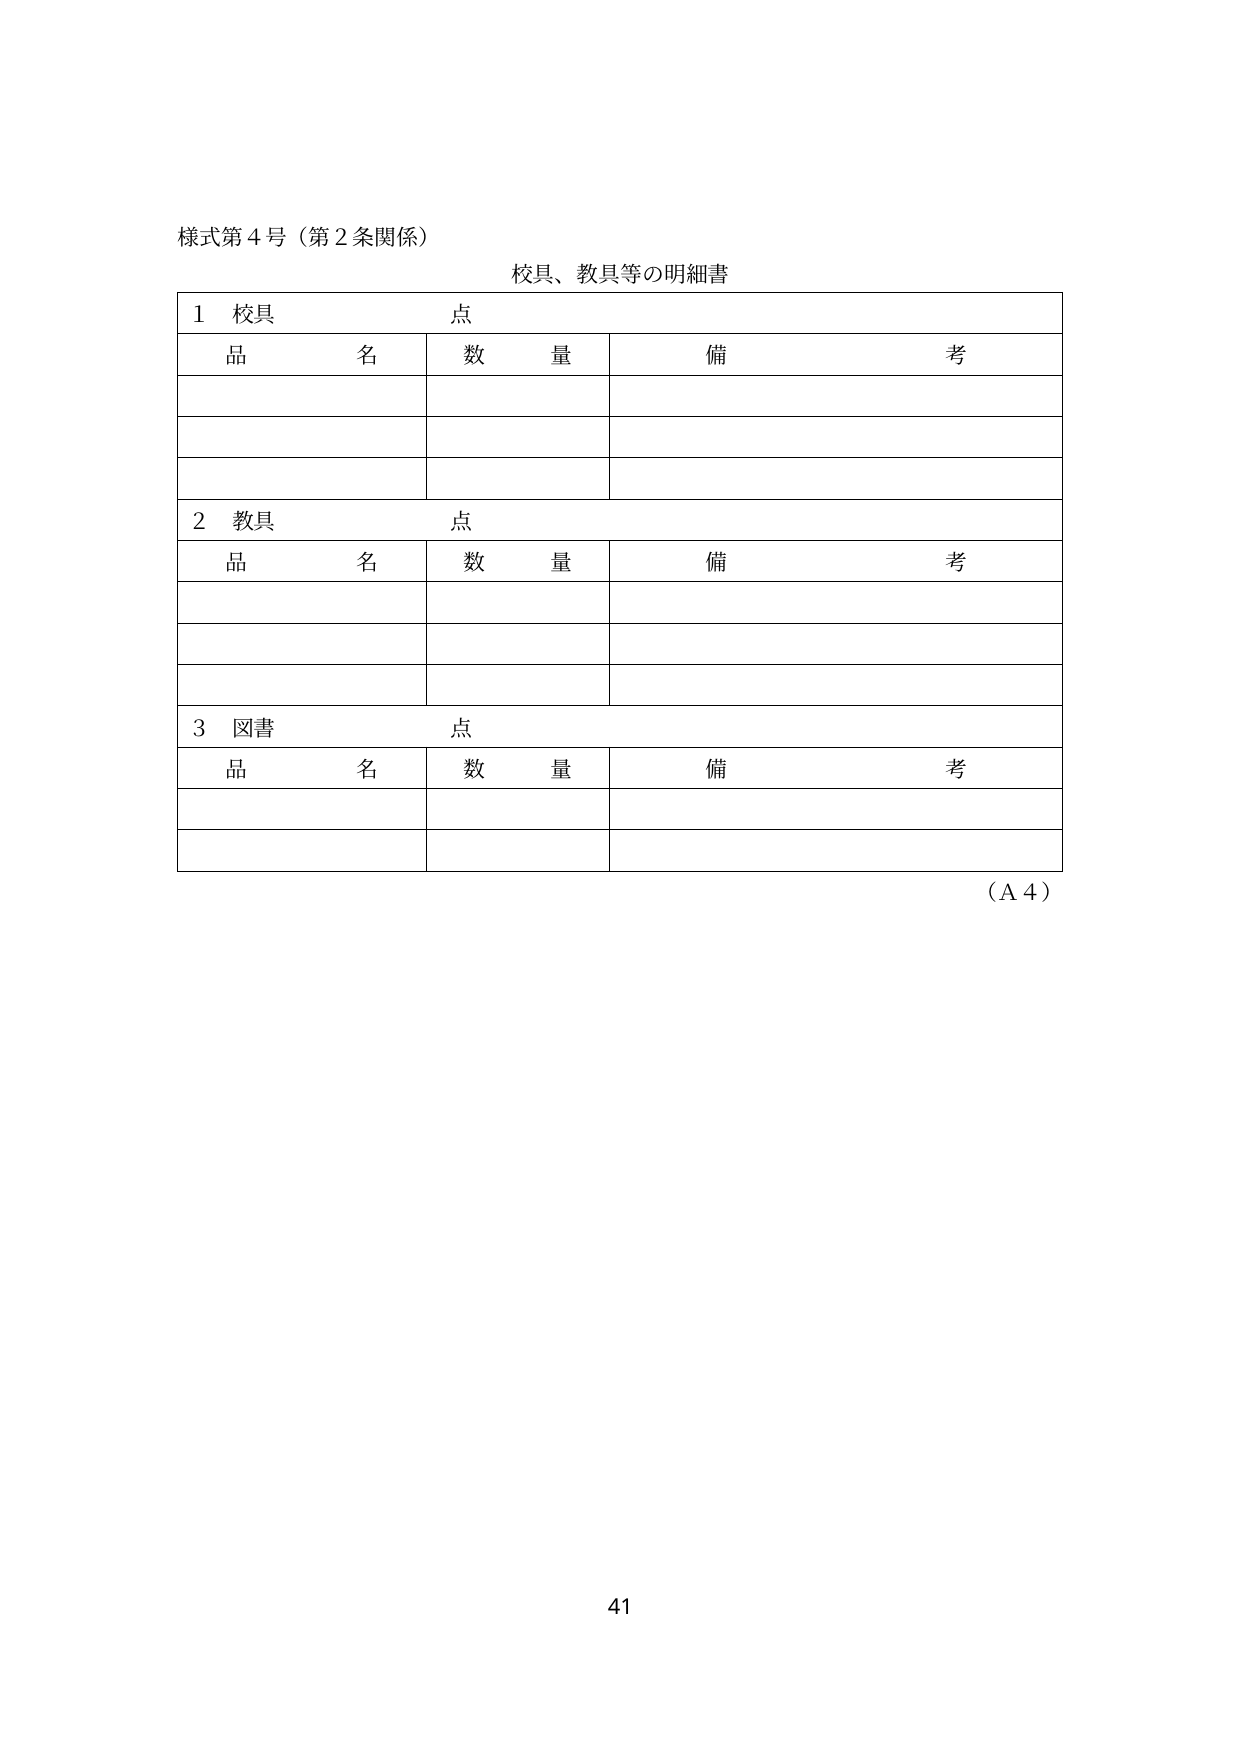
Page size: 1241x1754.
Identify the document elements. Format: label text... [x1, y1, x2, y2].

table_cell 備 考 [610, 541, 1062, 581]
table_cell [178, 789, 426, 829]
table_cell [178, 458, 426, 498]
table_cell [610, 376, 1062, 416]
table_cell [610, 417, 1062, 457]
table_cell 備 考 [610, 748, 1062, 788]
table_cell ３ 図書 点 [178, 706, 1062, 747]
table_cell 数 量 [427, 748, 609, 788]
table_cell [610, 624, 1062, 664]
table_cell ２ 教具 点 [178, 500, 1062, 540]
table_cell 備 考 [610, 334, 1062, 374]
table_cell 品 名 [178, 748, 426, 788]
table_cell [178, 665, 426, 705]
table_cell [427, 789, 609, 829]
table_cell [427, 582, 609, 623]
table_cell [610, 665, 1062, 705]
table_cell 品 名 [178, 541, 426, 581]
table_cell [427, 830, 609, 871]
table_cell [178, 417, 426, 457]
table_cell [427, 376, 609, 416]
table_cell [427, 665, 609, 705]
table_cell 品 名 [178, 334, 426, 374]
table_cell [610, 582, 1062, 623]
table_cell [178, 830, 426, 871]
table_cell [610, 789, 1062, 829]
table_cell [610, 458, 1062, 498]
table_header １ 校具 点 [178, 293, 1062, 333]
table_cell [178, 582, 426, 623]
table_cell [427, 624, 609, 664]
table_cell [427, 458, 609, 498]
table_cell [610, 830, 1062, 871]
text （Ａ４） [177, 872, 1063, 909]
text 様式第４号（第２条関係） [177, 217, 1063, 254]
text 校具、教具等の明細書 [177, 254, 1063, 292]
table_cell 数 量 [427, 334, 609, 374]
table_cell [178, 376, 426, 416]
table_cell [427, 417, 609, 457]
table_cell 数 量 [427, 541, 609, 581]
table_cell [178, 624, 426, 664]
